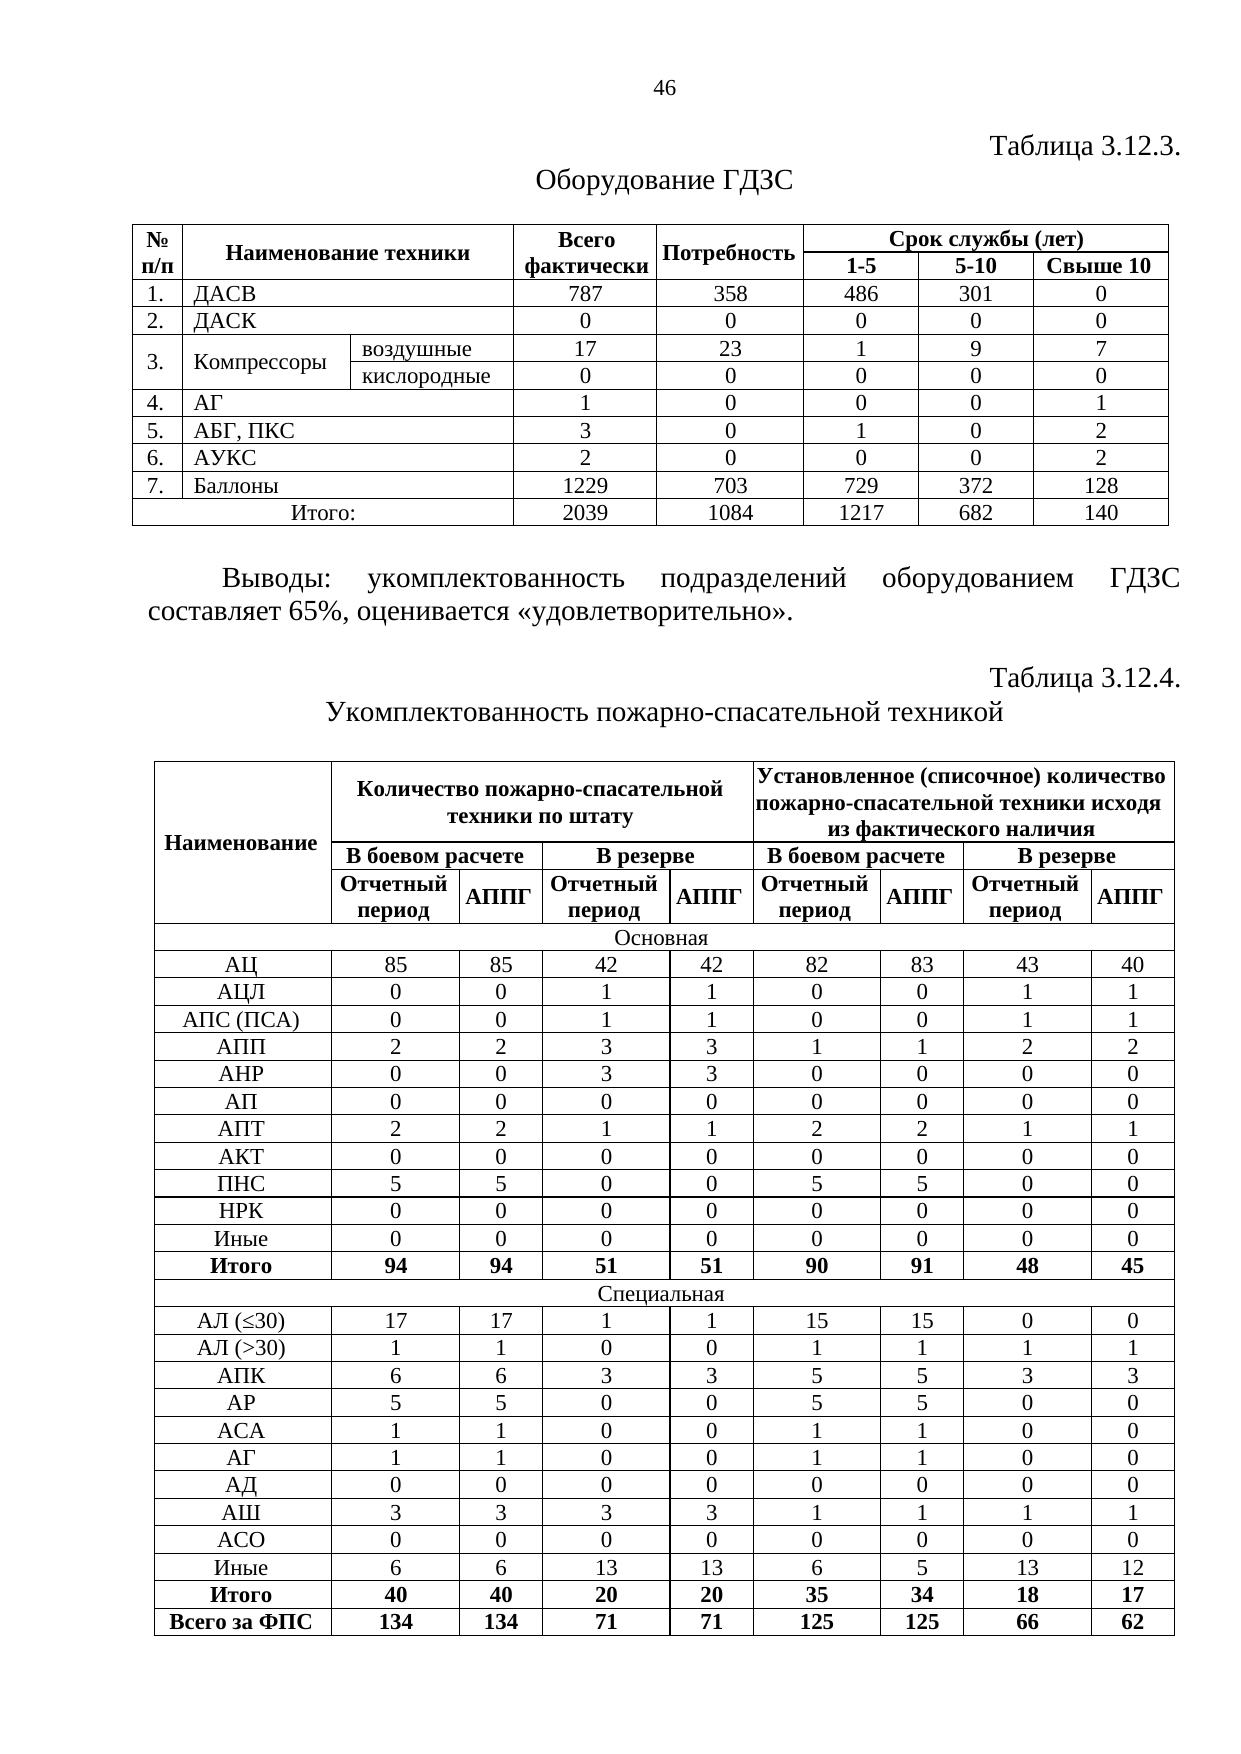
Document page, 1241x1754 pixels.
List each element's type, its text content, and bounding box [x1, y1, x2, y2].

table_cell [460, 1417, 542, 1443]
table_cell Отчетный период [543, 870, 669, 922]
table_cell В боевом расчете [332, 843, 542, 869]
table_header Установленное (списочное) количество пожарно-спасательной техники исходя из фактического наличия [754, 762, 1174, 841]
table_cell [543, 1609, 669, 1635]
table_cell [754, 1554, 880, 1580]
table_cell 2 [514, 444, 656, 471]
table_cell АБГ, ПКС [183, 417, 513, 443]
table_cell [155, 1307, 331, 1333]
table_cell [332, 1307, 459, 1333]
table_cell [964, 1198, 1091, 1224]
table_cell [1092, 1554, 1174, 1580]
table_cell 128 [1034, 472, 1168, 498]
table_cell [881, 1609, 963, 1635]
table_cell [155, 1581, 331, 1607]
table_cell 1 [1092, 1006, 1174, 1032]
table_cell 6. [133, 444, 182, 471]
table_cell 0 [1034, 280, 1168, 306]
table_cell 0 [543, 1088, 669, 1114]
table_cell 1 [964, 1115, 1091, 1142]
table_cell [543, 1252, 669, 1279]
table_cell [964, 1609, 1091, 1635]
table_cell 2 [881, 1115, 963, 1142]
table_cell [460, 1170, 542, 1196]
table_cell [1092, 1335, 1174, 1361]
table_cell АНР [155, 1061, 331, 1087]
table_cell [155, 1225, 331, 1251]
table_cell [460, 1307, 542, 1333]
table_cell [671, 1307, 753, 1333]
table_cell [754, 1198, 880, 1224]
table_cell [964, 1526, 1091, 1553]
table_cell 3 [671, 1061, 753, 1087]
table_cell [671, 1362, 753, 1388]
table_cell 40 [1092, 951, 1174, 977]
table_cell 0 [804, 307, 918, 334]
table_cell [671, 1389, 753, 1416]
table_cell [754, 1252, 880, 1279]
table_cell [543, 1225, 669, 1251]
table_cell 9 [919, 335, 1033, 361]
table_cell 1 [671, 1115, 753, 1142]
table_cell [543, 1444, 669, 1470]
table_cell ДАСК [183, 307, 513, 334]
table_header № п/п [133, 225, 182, 279]
table_cell 3 [543, 1061, 669, 1087]
table_cell 0 [657, 444, 803, 471]
table_cell 0 [1034, 362, 1168, 388]
table_cell АПС (ПСА) [155, 1006, 331, 1032]
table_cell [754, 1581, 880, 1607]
table_cell 0 [514, 362, 656, 388]
table_header Наименование техники [183, 225, 513, 279]
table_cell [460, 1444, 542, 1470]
table_cell 1 [964, 978, 1091, 1005]
table_cell 372 [919, 472, 1033, 498]
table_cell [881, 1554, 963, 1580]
table_cell 2 [1034, 417, 1168, 443]
table_cell 0 [754, 1061, 880, 1087]
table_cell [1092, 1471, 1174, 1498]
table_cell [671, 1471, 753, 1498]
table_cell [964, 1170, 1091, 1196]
table_cell Баллоны [183, 472, 513, 498]
table_cell Отчетный период [754, 870, 880, 922]
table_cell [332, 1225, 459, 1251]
table_cell 1 [543, 978, 669, 1005]
table_cell 1-5 [804, 253, 918, 279]
table_cell 0 [919, 444, 1033, 471]
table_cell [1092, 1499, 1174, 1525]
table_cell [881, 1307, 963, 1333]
table_cell АЦЛ [155, 978, 331, 1005]
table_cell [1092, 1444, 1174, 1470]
table_cell 3. [133, 335, 182, 388]
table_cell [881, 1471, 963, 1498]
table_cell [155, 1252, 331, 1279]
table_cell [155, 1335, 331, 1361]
table_cell 4. [133, 390, 182, 416]
table_cell 2 [460, 1033, 542, 1059]
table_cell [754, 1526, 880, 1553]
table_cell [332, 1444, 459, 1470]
table_cell 0 [332, 1006, 459, 1032]
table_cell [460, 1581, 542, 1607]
table_cell 729 [804, 472, 918, 498]
table_cell 3 [514, 417, 656, 443]
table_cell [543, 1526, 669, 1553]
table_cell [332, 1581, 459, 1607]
table_header Потребность [657, 225, 803, 279]
table_cell АППГ [881, 870, 963, 922]
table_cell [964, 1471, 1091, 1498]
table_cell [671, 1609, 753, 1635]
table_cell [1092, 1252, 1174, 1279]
table_cell 0 [919, 390, 1033, 416]
table_cell АППГ [671, 870, 753, 922]
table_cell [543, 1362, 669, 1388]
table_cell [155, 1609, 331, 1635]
table_cell 83 [881, 951, 963, 977]
table_cell 1229 [514, 472, 656, 498]
table_cell 7. [133, 472, 182, 498]
table_header Срок службы (лет) [804, 225, 1168, 251]
table_cell 2 [332, 1033, 459, 1059]
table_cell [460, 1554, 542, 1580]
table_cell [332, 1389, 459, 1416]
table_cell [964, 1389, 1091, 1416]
table_cell 0 [919, 417, 1033, 443]
table_cell 1 [543, 1115, 669, 1142]
table_cell 7 [1034, 335, 1168, 361]
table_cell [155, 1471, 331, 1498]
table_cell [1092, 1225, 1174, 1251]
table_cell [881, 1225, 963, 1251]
table_cell 17 [514, 335, 656, 361]
table_cell 85 [332, 951, 459, 977]
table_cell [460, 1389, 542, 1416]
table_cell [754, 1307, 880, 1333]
text Укомплектованность пожарно-спасательной техникой [148, 694, 1181, 728]
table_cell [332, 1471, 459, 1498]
text Таблица 3.12.4. [148, 661, 1181, 694]
table_cell 1 [543, 1006, 669, 1032]
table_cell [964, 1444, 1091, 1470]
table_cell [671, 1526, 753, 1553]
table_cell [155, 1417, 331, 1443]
table_cell 0 [460, 1061, 542, 1087]
table_cell В боевом расчете [754, 843, 963, 869]
table_cell Отчетный период [332, 870, 459, 922]
table_cell В резерве [543, 843, 753, 869]
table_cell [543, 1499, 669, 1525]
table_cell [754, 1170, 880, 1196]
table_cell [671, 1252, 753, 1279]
table_cell 1 [881, 1033, 963, 1059]
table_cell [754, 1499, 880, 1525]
table_cell 0 [804, 390, 918, 416]
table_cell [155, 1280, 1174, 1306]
table_cell 1 [671, 978, 753, 1005]
table_cell 5-10 [919, 253, 1033, 279]
table_cell 0 [1092, 1061, 1174, 1087]
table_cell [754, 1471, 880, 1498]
table_cell 2 [1034, 444, 1168, 471]
table_cell 3 [543, 1033, 669, 1059]
table_cell 43 [964, 951, 1091, 977]
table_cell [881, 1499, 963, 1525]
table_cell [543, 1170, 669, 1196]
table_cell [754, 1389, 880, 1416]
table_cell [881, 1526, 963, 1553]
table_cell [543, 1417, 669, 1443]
table_cell 0 [671, 1088, 753, 1114]
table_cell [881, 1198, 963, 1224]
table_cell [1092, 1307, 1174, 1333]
table_cell 0 [804, 444, 918, 471]
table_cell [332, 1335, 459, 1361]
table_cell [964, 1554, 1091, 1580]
table_cell 1 [1092, 1115, 1174, 1142]
table_cell Отчетный период [964, 870, 1091, 922]
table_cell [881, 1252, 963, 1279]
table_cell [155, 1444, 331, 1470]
table_cell В резерве [964, 843, 1174, 869]
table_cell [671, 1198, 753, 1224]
table_cell 1 [754, 1033, 880, 1059]
table_cell 1 [1092, 978, 1174, 1005]
table_cell 2 [1092, 1033, 1174, 1059]
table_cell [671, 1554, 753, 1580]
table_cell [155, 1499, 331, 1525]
table_cell 0 [671, 1143, 753, 1169]
table_cell 0 [543, 1143, 669, 1169]
table_cell 1. [133, 280, 182, 306]
table_cell 0 [754, 1006, 880, 1032]
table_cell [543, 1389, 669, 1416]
table_header Наименование [155, 762, 331, 922]
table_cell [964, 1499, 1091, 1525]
table_cell 0 [332, 1061, 459, 1087]
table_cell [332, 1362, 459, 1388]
table_cell 682 [919, 499, 1033, 525]
table_cell 0 [657, 362, 803, 388]
table_cell 358 [657, 280, 803, 306]
table_cell ДАСВ [183, 280, 513, 306]
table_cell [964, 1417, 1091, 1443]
table_cell АПП [155, 1033, 331, 1059]
table_cell 0 [754, 978, 880, 1005]
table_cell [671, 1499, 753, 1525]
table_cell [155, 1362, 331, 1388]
table_cell 1084 [657, 499, 803, 525]
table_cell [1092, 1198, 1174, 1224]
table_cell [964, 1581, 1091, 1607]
table_cell АП [155, 1088, 331, 1114]
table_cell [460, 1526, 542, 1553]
table_cell 0 [964, 1088, 1091, 1114]
table_cell 486 [804, 280, 918, 306]
table_cell Компрессоры [183, 335, 350, 388]
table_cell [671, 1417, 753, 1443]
table_cell АКТ [155, 1143, 331, 1169]
table_cell 2 [754, 1115, 880, 1142]
table_cell 0 [881, 1143, 963, 1169]
table_cell 301 [919, 280, 1033, 306]
table_cell 0 [657, 390, 803, 416]
table_cell 1217 [804, 499, 918, 525]
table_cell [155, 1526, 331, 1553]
table_cell 42 [671, 951, 753, 977]
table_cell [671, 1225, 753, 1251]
table_cell 0 [460, 978, 542, 1005]
table_cell 0 [881, 1006, 963, 1032]
table_cell 0 [881, 1088, 963, 1114]
table_cell кислородные [351, 362, 513, 388]
table_cell 0 [919, 307, 1033, 334]
table_cell 0 [332, 1143, 459, 1169]
table_cell 0 [460, 1006, 542, 1032]
table_cell 0 [1092, 1088, 1174, 1114]
table_cell 787 [514, 280, 656, 306]
table_cell 85 [460, 951, 542, 977]
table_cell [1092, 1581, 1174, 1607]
table_cell 1 [514, 390, 656, 416]
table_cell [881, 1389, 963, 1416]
table_cell Свыше 10 [1034, 253, 1168, 279]
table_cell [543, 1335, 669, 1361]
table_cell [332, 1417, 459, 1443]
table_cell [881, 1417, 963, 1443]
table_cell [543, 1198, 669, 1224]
table_cell 0 [332, 1088, 459, 1114]
table_cell 0 [514, 307, 656, 334]
table_cell 42 [543, 951, 669, 977]
table_cell 0 [460, 1143, 542, 1169]
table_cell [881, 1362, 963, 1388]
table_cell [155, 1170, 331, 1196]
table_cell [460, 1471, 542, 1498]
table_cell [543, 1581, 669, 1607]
table_cell 2 [460, 1115, 542, 1142]
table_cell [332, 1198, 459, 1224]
table_cell АЦ [155, 951, 331, 977]
table_cell 0 [964, 1061, 1091, 1087]
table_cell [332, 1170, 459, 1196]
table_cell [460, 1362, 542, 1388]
table_header Всего фактически [514, 225, 656, 279]
table_cell 2 [332, 1115, 459, 1142]
table_cell 0 [1034, 307, 1168, 334]
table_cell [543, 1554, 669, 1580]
table_cell Основная [155, 924, 1174, 950]
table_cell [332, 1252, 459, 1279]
table_cell 82 [754, 951, 880, 977]
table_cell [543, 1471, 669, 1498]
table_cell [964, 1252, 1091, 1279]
table_cell 0 [657, 417, 803, 443]
table_cell Итого: [133, 499, 513, 525]
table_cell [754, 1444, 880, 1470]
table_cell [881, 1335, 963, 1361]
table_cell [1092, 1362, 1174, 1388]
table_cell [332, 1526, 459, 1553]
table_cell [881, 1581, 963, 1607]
table_cell АППГ [460, 870, 542, 922]
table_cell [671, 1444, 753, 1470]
table_cell 0 [460, 1088, 542, 1114]
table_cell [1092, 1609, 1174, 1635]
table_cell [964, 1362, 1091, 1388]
table_cell АГ [183, 390, 513, 416]
table_cell 1 [804, 417, 918, 443]
table_cell 0 [332, 978, 459, 1005]
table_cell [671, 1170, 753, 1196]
table_cell 0 [881, 978, 963, 1005]
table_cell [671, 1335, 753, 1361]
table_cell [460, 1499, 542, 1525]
table_cell 2 [964, 1033, 1091, 1059]
table_cell 0 [657, 307, 803, 334]
table_cell 0 [919, 362, 1033, 388]
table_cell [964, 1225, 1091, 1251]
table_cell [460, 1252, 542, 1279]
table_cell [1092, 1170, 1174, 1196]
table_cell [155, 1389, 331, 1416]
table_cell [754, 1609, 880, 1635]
table_cell 1 [804, 335, 918, 361]
table_cell 5. [133, 417, 182, 443]
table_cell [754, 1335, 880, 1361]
table_cell 1 [964, 1006, 1091, 1032]
table_header Количество пожарно-спасательной техники по штату [332, 762, 753, 841]
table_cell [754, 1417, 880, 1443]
table_cell АППГ [1092, 870, 1174, 922]
table_cell 0 [754, 1088, 880, 1114]
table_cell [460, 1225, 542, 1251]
text Выводы: укомплектованность подразделений оборудованием ГДЗС составляет 65%, оценивается «удовлетворительно». [148, 560, 1181, 627]
table_cell АПТ [155, 1115, 331, 1142]
table_cell 703 [657, 472, 803, 498]
table_cell 2. [133, 307, 182, 334]
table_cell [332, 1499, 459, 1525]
table_cell 23 [657, 335, 803, 361]
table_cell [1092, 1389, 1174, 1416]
table_cell 0 [754, 1143, 880, 1169]
table_cell воздушные [351, 335, 513, 361]
table_cell 140 [1034, 499, 1168, 525]
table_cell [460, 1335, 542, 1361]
table_cell 3 [671, 1033, 753, 1059]
table_cell 1 [1034, 390, 1168, 416]
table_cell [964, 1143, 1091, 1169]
table_cell АУКС [183, 444, 513, 471]
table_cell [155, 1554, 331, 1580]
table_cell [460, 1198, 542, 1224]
text Таблица 3.12.3. [148, 128, 1181, 162]
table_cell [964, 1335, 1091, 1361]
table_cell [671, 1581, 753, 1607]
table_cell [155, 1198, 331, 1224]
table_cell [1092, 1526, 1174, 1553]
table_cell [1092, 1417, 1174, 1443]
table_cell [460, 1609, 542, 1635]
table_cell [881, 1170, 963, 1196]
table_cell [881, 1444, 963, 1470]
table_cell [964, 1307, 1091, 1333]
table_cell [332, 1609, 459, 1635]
table_cell 2039 [514, 499, 656, 525]
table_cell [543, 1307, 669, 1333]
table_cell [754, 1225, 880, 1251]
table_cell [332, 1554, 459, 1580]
table_cell 0 [804, 362, 918, 388]
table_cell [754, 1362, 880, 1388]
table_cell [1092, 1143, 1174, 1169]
table_cell 1 [671, 1006, 753, 1032]
table_cell 0 [881, 1061, 963, 1087]
text Оборудование ГДЗС [148, 162, 1181, 195]
